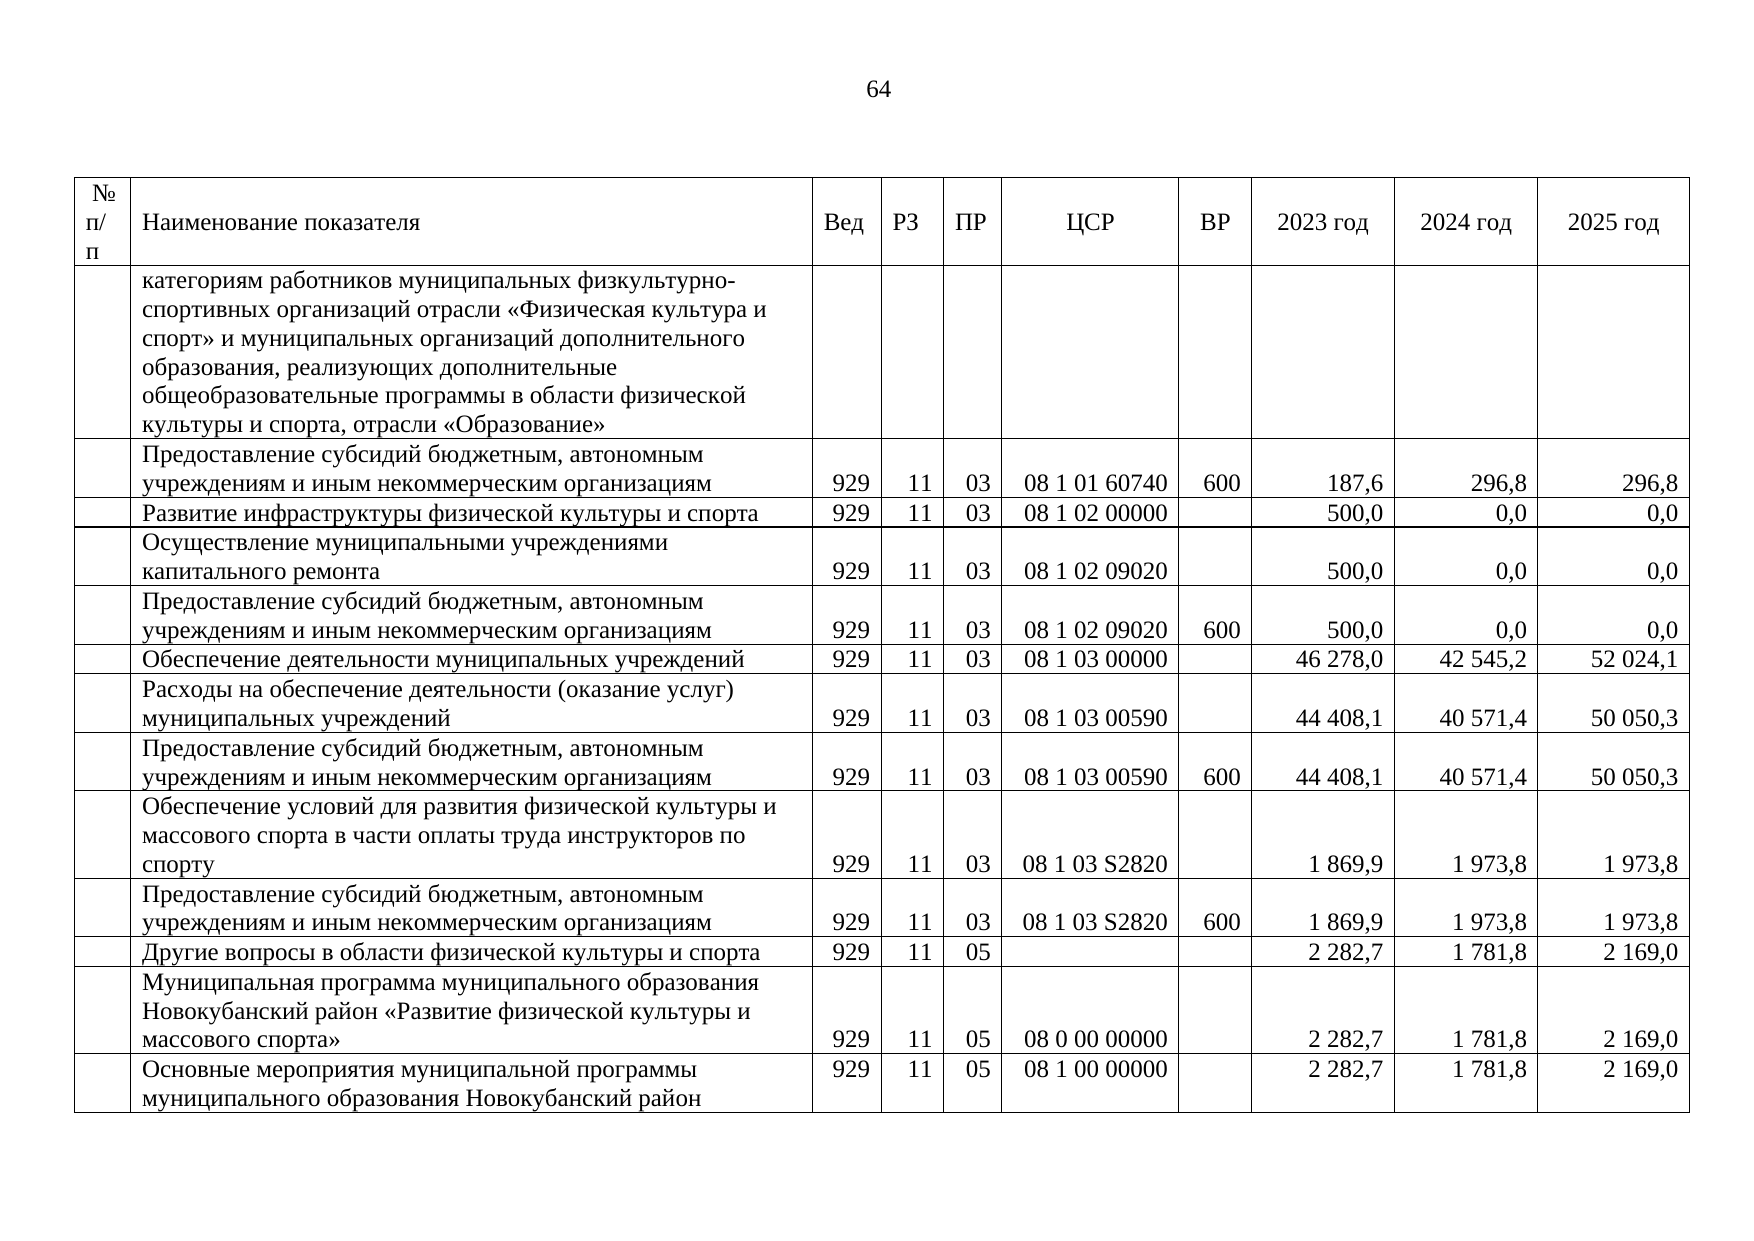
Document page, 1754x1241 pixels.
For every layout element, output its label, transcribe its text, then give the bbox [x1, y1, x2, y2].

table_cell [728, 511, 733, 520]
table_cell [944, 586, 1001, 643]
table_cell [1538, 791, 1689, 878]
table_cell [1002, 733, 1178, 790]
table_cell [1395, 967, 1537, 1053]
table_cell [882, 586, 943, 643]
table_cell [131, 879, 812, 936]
table_header 2024 год [1395, 178, 1537, 264]
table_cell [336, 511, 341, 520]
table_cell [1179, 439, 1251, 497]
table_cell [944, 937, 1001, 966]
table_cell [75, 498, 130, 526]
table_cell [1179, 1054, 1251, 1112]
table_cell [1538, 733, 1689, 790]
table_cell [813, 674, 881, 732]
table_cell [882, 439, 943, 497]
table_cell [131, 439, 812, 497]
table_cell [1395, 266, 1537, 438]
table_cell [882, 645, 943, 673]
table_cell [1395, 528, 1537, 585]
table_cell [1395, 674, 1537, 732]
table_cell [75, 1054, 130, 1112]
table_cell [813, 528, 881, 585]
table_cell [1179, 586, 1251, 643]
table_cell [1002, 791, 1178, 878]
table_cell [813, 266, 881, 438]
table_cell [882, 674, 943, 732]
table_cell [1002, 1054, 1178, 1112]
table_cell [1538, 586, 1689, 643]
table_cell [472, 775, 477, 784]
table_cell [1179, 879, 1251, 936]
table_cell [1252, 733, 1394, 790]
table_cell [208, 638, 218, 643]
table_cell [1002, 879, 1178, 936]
table_header ВР [1179, 178, 1251, 264]
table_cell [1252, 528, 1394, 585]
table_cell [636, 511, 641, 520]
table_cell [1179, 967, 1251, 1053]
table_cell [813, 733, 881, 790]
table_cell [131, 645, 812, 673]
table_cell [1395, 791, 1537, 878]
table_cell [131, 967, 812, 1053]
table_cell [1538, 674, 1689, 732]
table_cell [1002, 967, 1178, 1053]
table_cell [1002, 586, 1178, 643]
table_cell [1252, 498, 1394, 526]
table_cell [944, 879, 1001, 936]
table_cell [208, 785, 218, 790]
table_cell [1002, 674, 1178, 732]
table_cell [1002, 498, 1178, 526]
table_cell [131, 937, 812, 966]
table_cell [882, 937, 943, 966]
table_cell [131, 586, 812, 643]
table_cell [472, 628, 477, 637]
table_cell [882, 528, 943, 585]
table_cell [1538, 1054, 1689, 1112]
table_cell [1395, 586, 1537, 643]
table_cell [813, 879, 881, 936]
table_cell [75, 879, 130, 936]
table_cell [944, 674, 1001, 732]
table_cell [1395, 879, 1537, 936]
table_header № п/п [75, 178, 130, 264]
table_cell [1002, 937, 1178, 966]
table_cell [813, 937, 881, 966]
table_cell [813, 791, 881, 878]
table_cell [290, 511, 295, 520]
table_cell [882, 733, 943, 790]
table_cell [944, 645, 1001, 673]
table_header Наименование показателя [131, 178, 812, 264]
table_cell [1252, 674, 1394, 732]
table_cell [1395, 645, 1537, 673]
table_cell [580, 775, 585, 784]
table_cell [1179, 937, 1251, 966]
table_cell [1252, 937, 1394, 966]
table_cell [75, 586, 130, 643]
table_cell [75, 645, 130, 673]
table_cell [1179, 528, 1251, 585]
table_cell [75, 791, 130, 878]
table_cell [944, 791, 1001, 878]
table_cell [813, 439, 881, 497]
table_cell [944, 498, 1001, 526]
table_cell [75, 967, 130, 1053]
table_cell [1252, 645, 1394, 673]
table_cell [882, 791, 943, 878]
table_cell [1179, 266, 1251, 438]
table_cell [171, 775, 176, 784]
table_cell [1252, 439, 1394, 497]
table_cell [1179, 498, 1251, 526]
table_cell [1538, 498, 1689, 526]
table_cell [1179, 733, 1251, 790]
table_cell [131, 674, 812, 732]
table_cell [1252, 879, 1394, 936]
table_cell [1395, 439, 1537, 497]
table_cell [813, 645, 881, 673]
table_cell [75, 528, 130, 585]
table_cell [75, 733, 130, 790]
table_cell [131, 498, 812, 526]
table_header РЗ [882, 178, 943, 264]
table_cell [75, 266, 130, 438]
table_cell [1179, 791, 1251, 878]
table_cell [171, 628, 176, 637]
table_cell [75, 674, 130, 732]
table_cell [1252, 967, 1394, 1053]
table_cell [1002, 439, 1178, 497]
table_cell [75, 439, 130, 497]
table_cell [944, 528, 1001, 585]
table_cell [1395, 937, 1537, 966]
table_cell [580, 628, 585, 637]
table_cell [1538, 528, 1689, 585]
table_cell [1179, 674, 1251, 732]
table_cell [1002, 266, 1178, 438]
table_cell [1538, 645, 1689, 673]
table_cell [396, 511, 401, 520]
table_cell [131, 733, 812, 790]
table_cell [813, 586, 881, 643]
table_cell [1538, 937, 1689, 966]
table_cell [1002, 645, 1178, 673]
table_header Вед [813, 178, 881, 264]
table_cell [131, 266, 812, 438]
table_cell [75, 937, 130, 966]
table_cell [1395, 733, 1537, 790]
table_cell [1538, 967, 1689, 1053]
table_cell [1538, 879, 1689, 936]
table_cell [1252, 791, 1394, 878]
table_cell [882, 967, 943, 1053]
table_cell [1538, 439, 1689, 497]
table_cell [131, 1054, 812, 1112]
table_header ЦСР [1002, 178, 1178, 264]
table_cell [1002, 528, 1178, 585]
table_header 2025 год [1538, 178, 1689, 264]
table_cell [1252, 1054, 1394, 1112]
table_header 2023 год [1252, 178, 1394, 264]
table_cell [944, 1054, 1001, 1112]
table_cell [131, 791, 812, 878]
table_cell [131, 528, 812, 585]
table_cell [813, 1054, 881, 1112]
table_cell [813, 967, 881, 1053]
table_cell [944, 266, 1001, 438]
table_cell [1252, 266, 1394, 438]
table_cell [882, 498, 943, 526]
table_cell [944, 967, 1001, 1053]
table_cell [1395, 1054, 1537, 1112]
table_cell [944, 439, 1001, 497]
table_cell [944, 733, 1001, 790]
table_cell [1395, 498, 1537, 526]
table_header ПР [944, 178, 1001, 264]
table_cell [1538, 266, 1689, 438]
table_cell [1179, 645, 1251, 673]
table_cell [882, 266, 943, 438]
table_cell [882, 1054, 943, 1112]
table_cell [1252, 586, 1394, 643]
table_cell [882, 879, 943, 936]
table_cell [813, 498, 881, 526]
